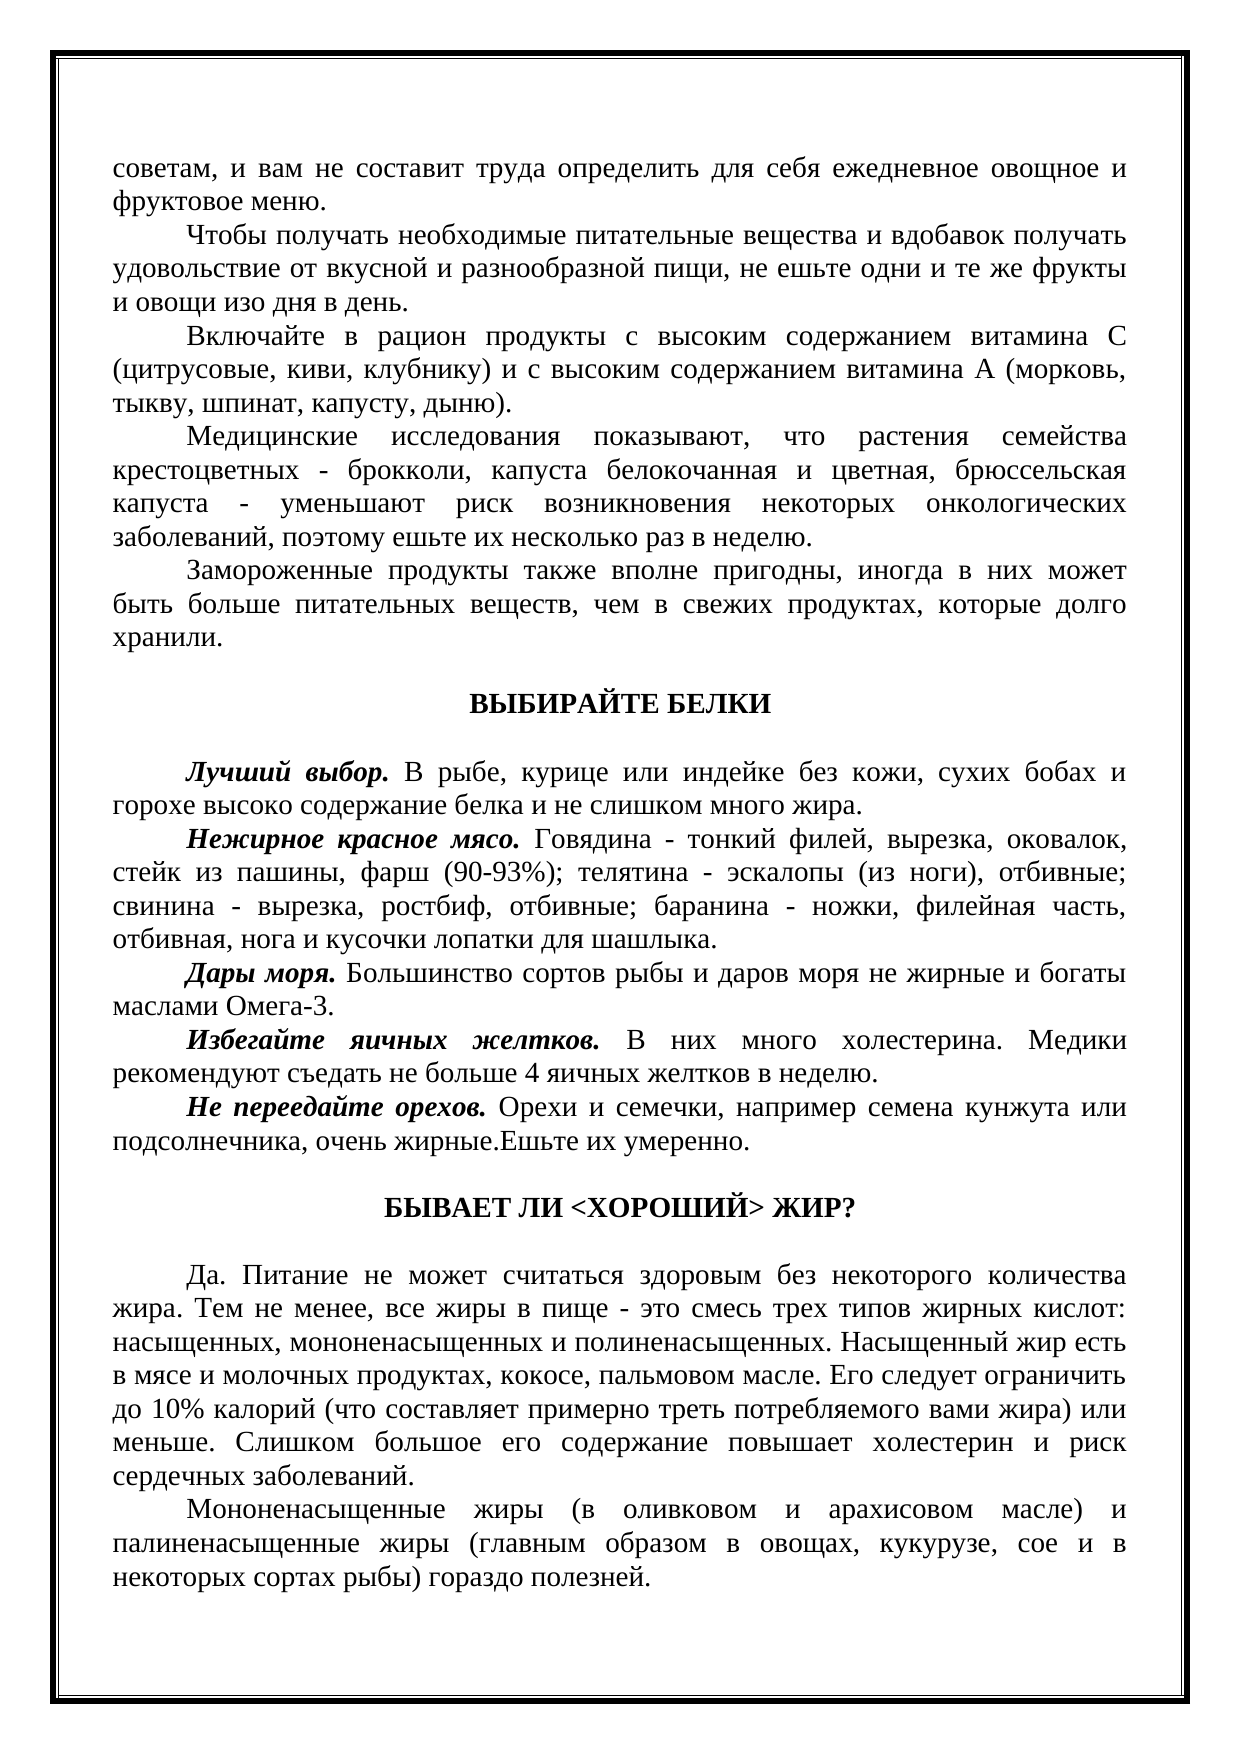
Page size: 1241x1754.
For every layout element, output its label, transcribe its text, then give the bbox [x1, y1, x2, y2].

text ВЫБИРАЙТЕ БЕЛКИ [112, 687, 1128, 720]
text Да. Питание не может считаться здоровым без некоторого количества жира. Тем не менее, все жиры в пище - это смесь трех типов жирных кислот: насыщенных, мононенасыщенных и полиненасыщенных. Насыщенный жир есть в мясе и молочных продуктах, кокосе, пальмовом масле. Его следует ограничить до 10% калорий (что составляет примерно треть потребляемого вами жира) или меньше. Слишком большое его содержание повышает холестерин и риск сердечных заболеваний. [112, 1257, 1128, 1492]
text Медицинские исследования показывают, что растения семейства крестоцветных - брокколи, капуста белокочанная и цветная, брюссельская капуста - уменьшают риск возникновения некоторых онкологических заболеваний, поэтому ешьте их несколько раз в неделю. [112, 418, 1128, 552]
text Мононенасыщенные жиры (в оливковом и арахисовом масле) и палиненасыщенные жиры (главным образом в овощах, кукурузе, сое и в некоторых сортах рыбы) гораздо полезней. [112, 1492, 1128, 1592]
text Включайте в рацион продукты с высоким содержанием витамина С (цитрусовые, киви, клубнику) и с высоким содержанием витамина А (морковь, тыкву, шпинат, капусту, дыню). [112, 318, 1128, 418]
text Не переедайте орехов. Орехи и семечки, например семена кунжута или подсолнечника, очень жирные.Ешьте их умеренно. [112, 1089, 1128, 1156]
text Замороженные продукты также вполне пригодны, иногда в них может быть больше питательных веществ, чем в свежих продуктах, которые долго хранили. [112, 552, 1128, 653]
text Избегайте яичных желтков. В них много холестерина. Медики рекомендуют съедать не больше 4 яичных желтков в неделю. [112, 1022, 1128, 1089]
text Дары моря. Большинство сортов рыбы и даров моря не жирные и богаты маслами Омега-3. [112, 955, 1128, 1022]
text Чтобы получать необходимые питательные вещества и вдобавок получать удовольствие от вкусной и разнообразной пищи, не ешьте одни и те же фрукты и овощи изо дня в день. [112, 217, 1128, 318]
text БЫВАЕТ ЛИ <ХОРОШИЙ> ЖИР? [112, 1190, 1128, 1223]
text Нежирное красное мясо. Говядина - тонкий филей, вырезка, оковалок, стейк из пашины, фарш (90-93%); телятина - эскалопы (из ноги), отбивные; свинина - вырезка, ростбиф, отбивные; баранина - ножки, филейная часть, отбивная, нога и кусочки лопатки для шашлыка. [112, 821, 1128, 955]
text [112, 150, 1128, 217]
text Лучший выбор. В рыбе, курице или индейке без кожи, сухих бобах и горохе высоко содержание белка и не слишком много жира. [112, 754, 1128, 821]
